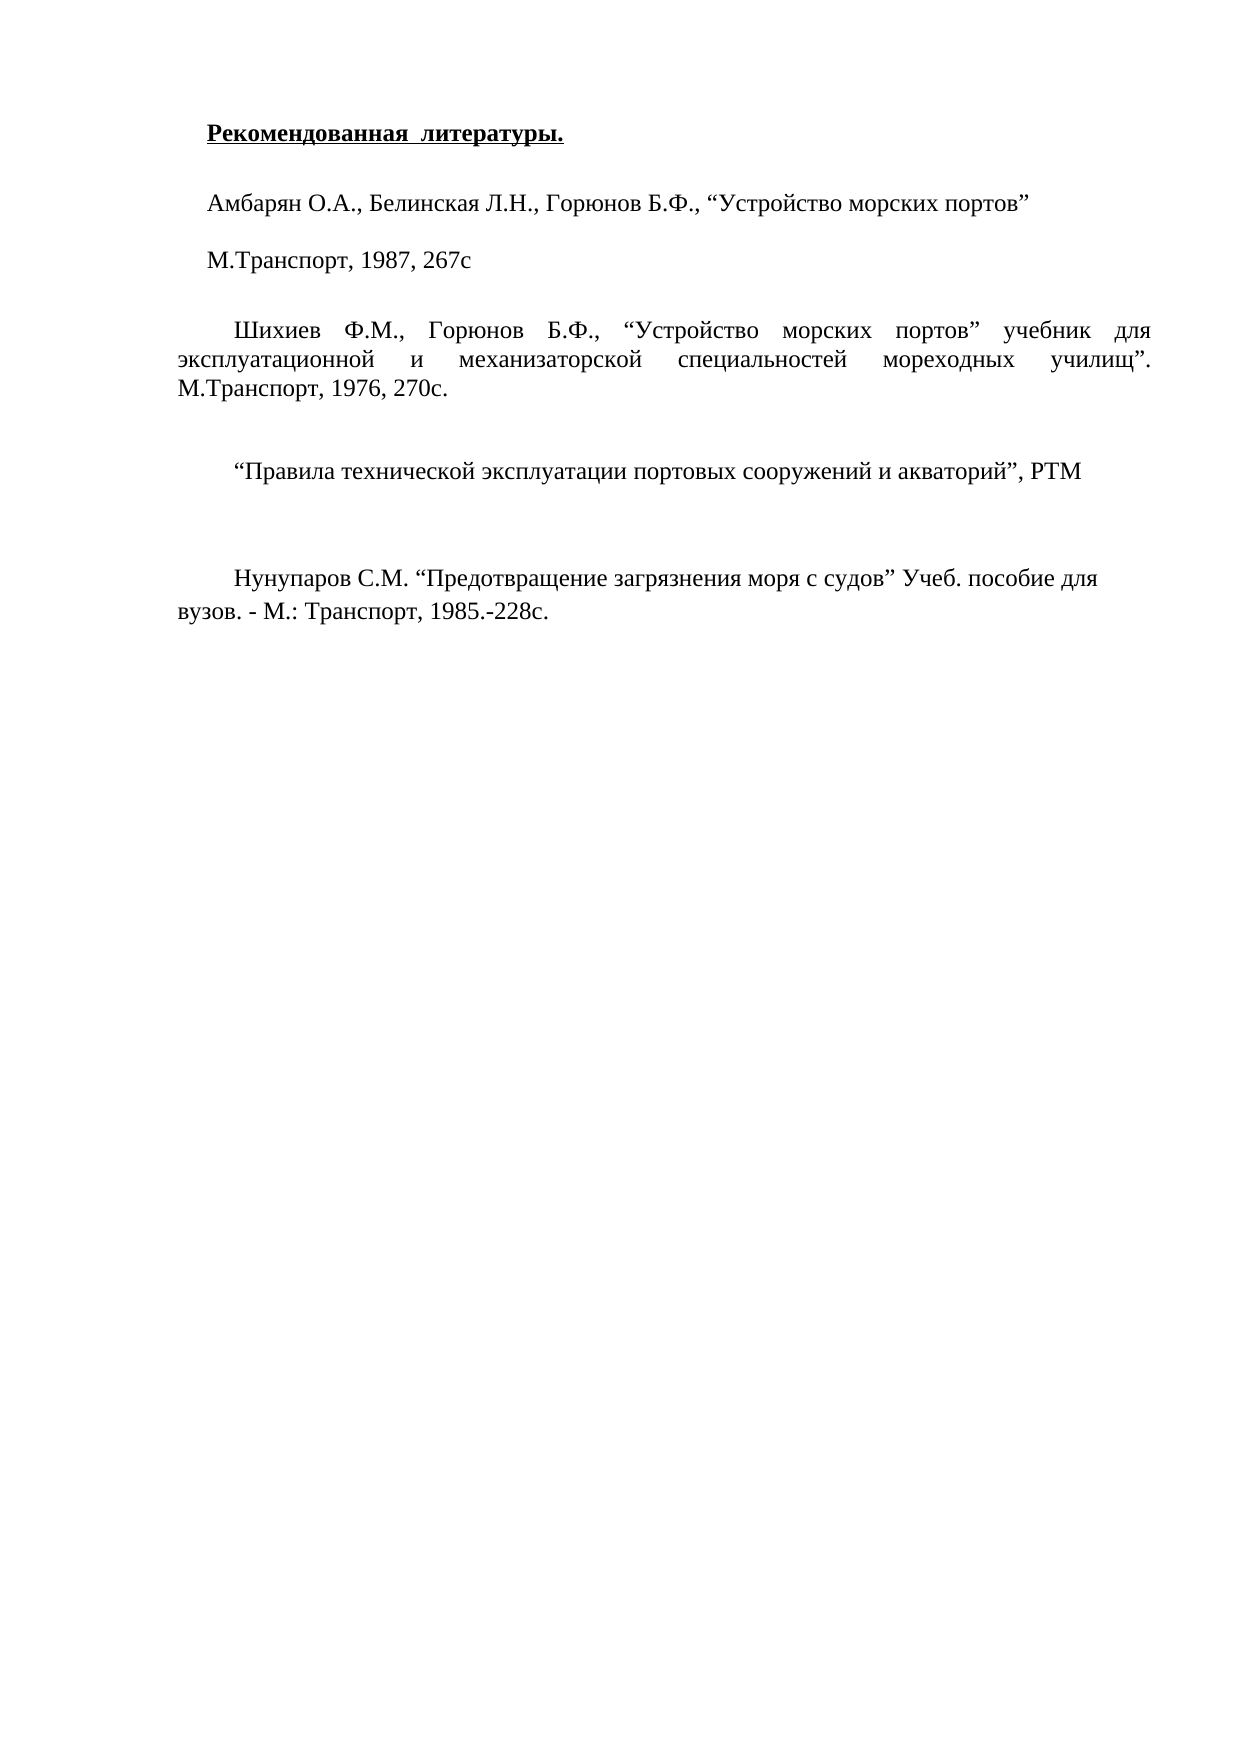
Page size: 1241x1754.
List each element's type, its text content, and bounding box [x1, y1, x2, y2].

text “Правила технической эксплуатации портовых сооружений и акваторий”, РТМ [177, 456, 1152, 484]
text Рекомендованная литературы. [207, 118, 1152, 147]
text Нунупаров С.М. “Предотвращение загрязнения моря с судов” Учеб. пособие для вузов. - М.: Транспорт, 1985.-228с. [177, 563, 1152, 625]
text Амбарян О.А., Белинская Л.Н., Горюнов Б.Ф., “Устройство морских портов” М.Транспорт, 1987, 267с [207, 188, 1152, 274]
subtitle Шихиев Ф.М., Горюнов Б.Ф., “Устройство морских портов” учебник для эксплуатационной и механизаторской специальностей мореходных училищ”. М.Транспорт, 1976, 270с. [177, 316, 1152, 402]
